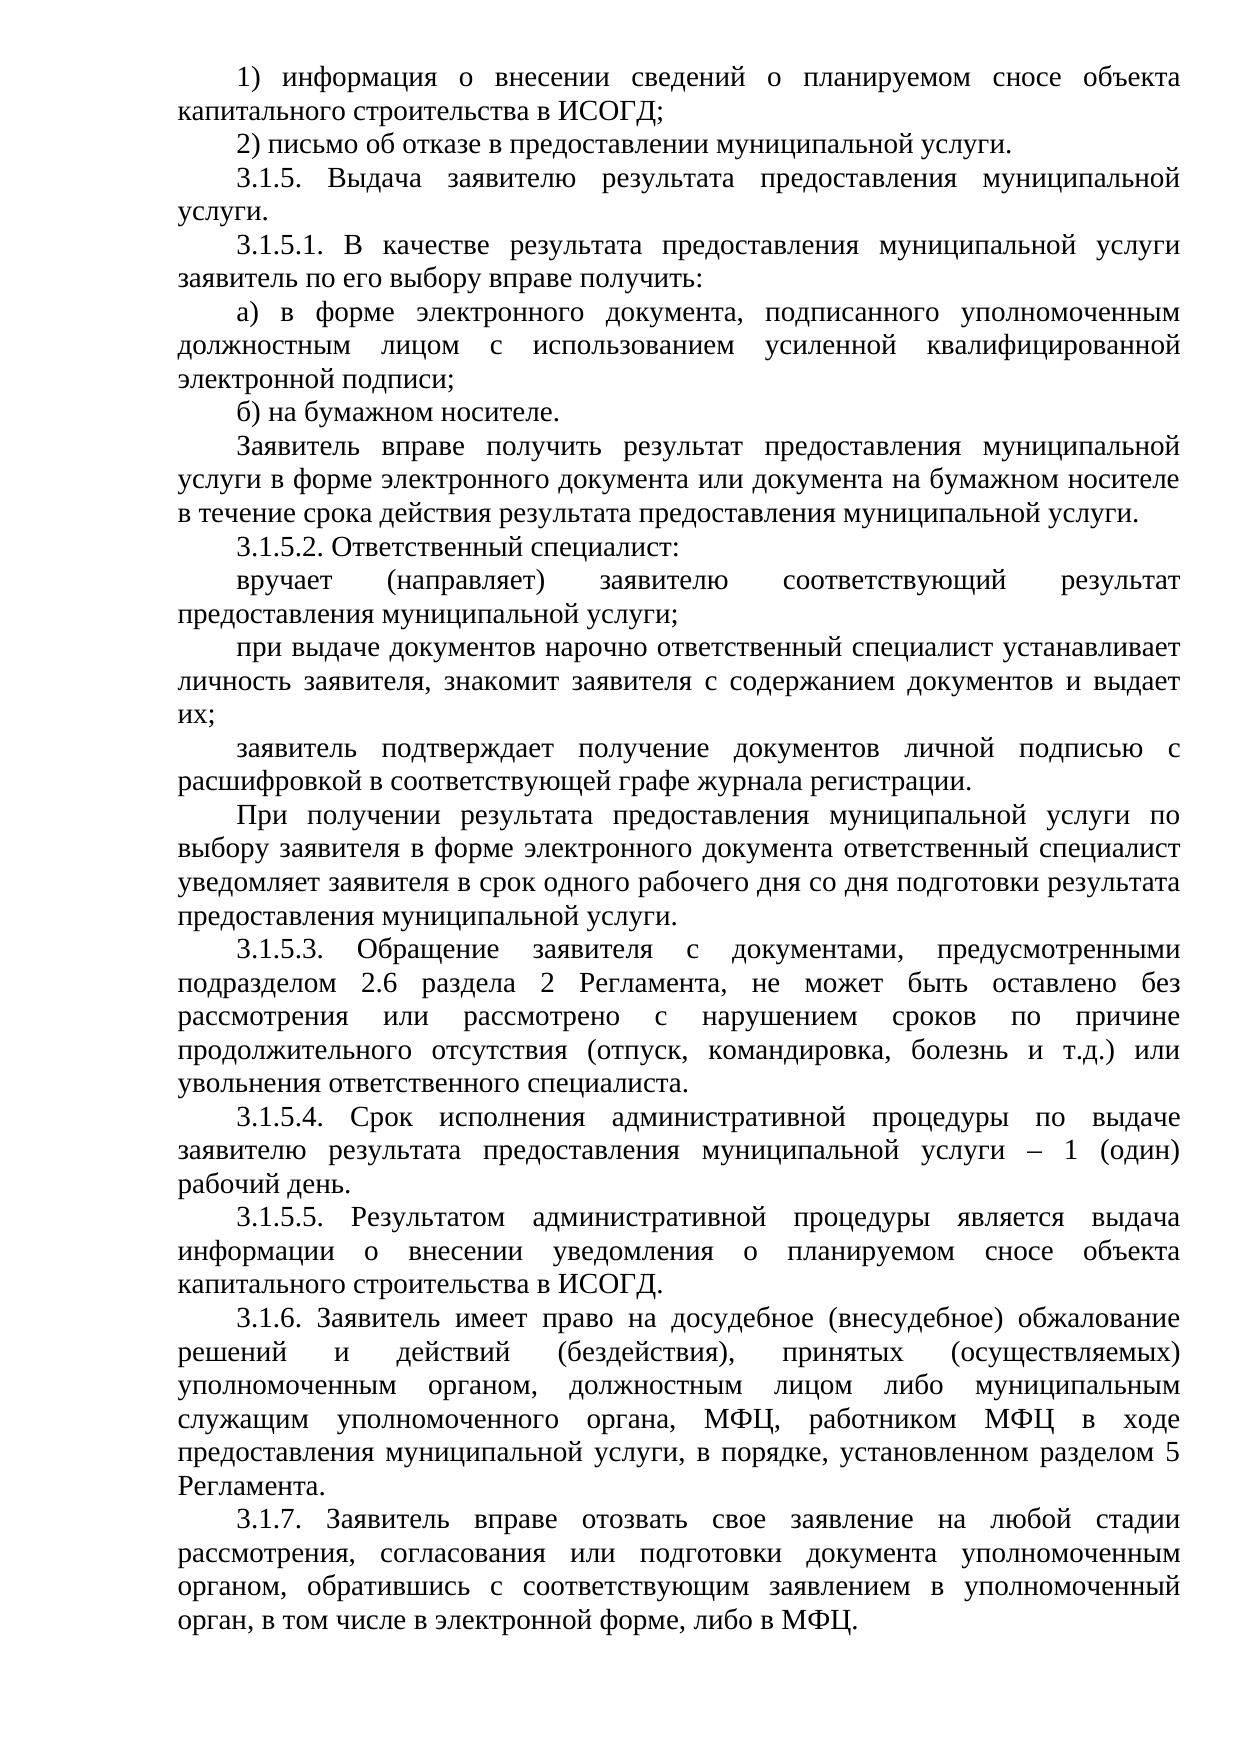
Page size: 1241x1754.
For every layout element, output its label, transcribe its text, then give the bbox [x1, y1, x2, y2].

text 3.1.5. Выдача заявителю результата предоставления муниципальной услуги. [177, 160, 1181, 227]
text 3.1.5.3. Обращение заявителя с документами, предусмотренными подразделом 2.6 раздела 2 Регламента, не может быть оставлено без рассмотрения или рассмотрено с нарушением сроков по причине продолжительного отсутствия (отпуск, командировка, болезнь и т.д.) или увольнения ответственного специалиста. [177, 931, 1181, 1099]
text 3.1.5.5. Результатом административной процедуры является выдача информации о внесении уведомления о планируемом сносе объекта капитального строительства в ИСОГД. [177, 1199, 1181, 1300]
text 3.1.7. Заявитель вправе отозвать свое заявление на любой стадии рассмотрения, согласования или подготовки документа уполномоченным органом, обратившись с соответствующим заявлением в уполномоченный орган, в том числе в электронной форме, либо в МФЦ. [177, 1501, 1181, 1636]
text 1) информация о внесении сведений о планируемом сносе объекта капитального строительства в ИСОГД; [177, 59, 1181, 126]
text вручает (направляет) заявителю соответствующий результат предоставления муниципальной услуги; [177, 562, 1181, 629]
text при выдаче документов нарочно ответственный специалист устанавливает личность заявителя, знакомит заявителя с содержанием документов и выдает их; [177, 629, 1181, 730]
text б) на бумажном носителе. [177, 394, 1181, 428]
text 3.1.5.4. Срок исполнения административной процедуры по выдаче заявителю результата предоставления муниципальной услуги – 1 (один) рабочий день. [177, 1099, 1181, 1199]
text а) в форме электронного документа, подписанного уполномоченным должностным лицом с использованием усиленной квалифицированной электронной подписи; [177, 294, 1181, 394]
text заявитель подтверждает получение документов личной подписью с расшифровкой в соответствующей графе журнала регистрации. [177, 730, 1181, 797]
text 2) письмо об отказе в предоставлении муниципальной услуги. [177, 126, 1181, 160]
text 3.1.5.2. Ответственный специалист: [177, 529, 1181, 562]
text 3.1.6. Заявитель имеет право на досудебное (внесудебное) обжалование решений и действий (бездействия), принятых (осуществляемых) уполномоченным органом, должностным лицом либо муниципальным служащим уполномоченного органа, МФЦ, работником МФЦ в ходе предоставления муниципальной услуги, в порядке, установленном разделом 5 Регламента. [177, 1300, 1181, 1501]
text 3.1.5.1. В качестве результата предоставления муниципальной услуги заявитель по его выбору вправе получить: [177, 227, 1181, 294]
text Заявитель вправе получить результат предоставления муниципальной услуги в форме электронного документа или документа на бумажном носителе в течение срока действия результата предоставления муниципальной услуги. [177, 428, 1181, 529]
text При получении результата предоставления муниципальной услуги по выбору заявителя в форме электронного документа ответственный специалист уведомляет заявителя в срок одного рабочего дня со дня подготовки результата предоставления муниципальной услуги. [177, 797, 1181, 931]
